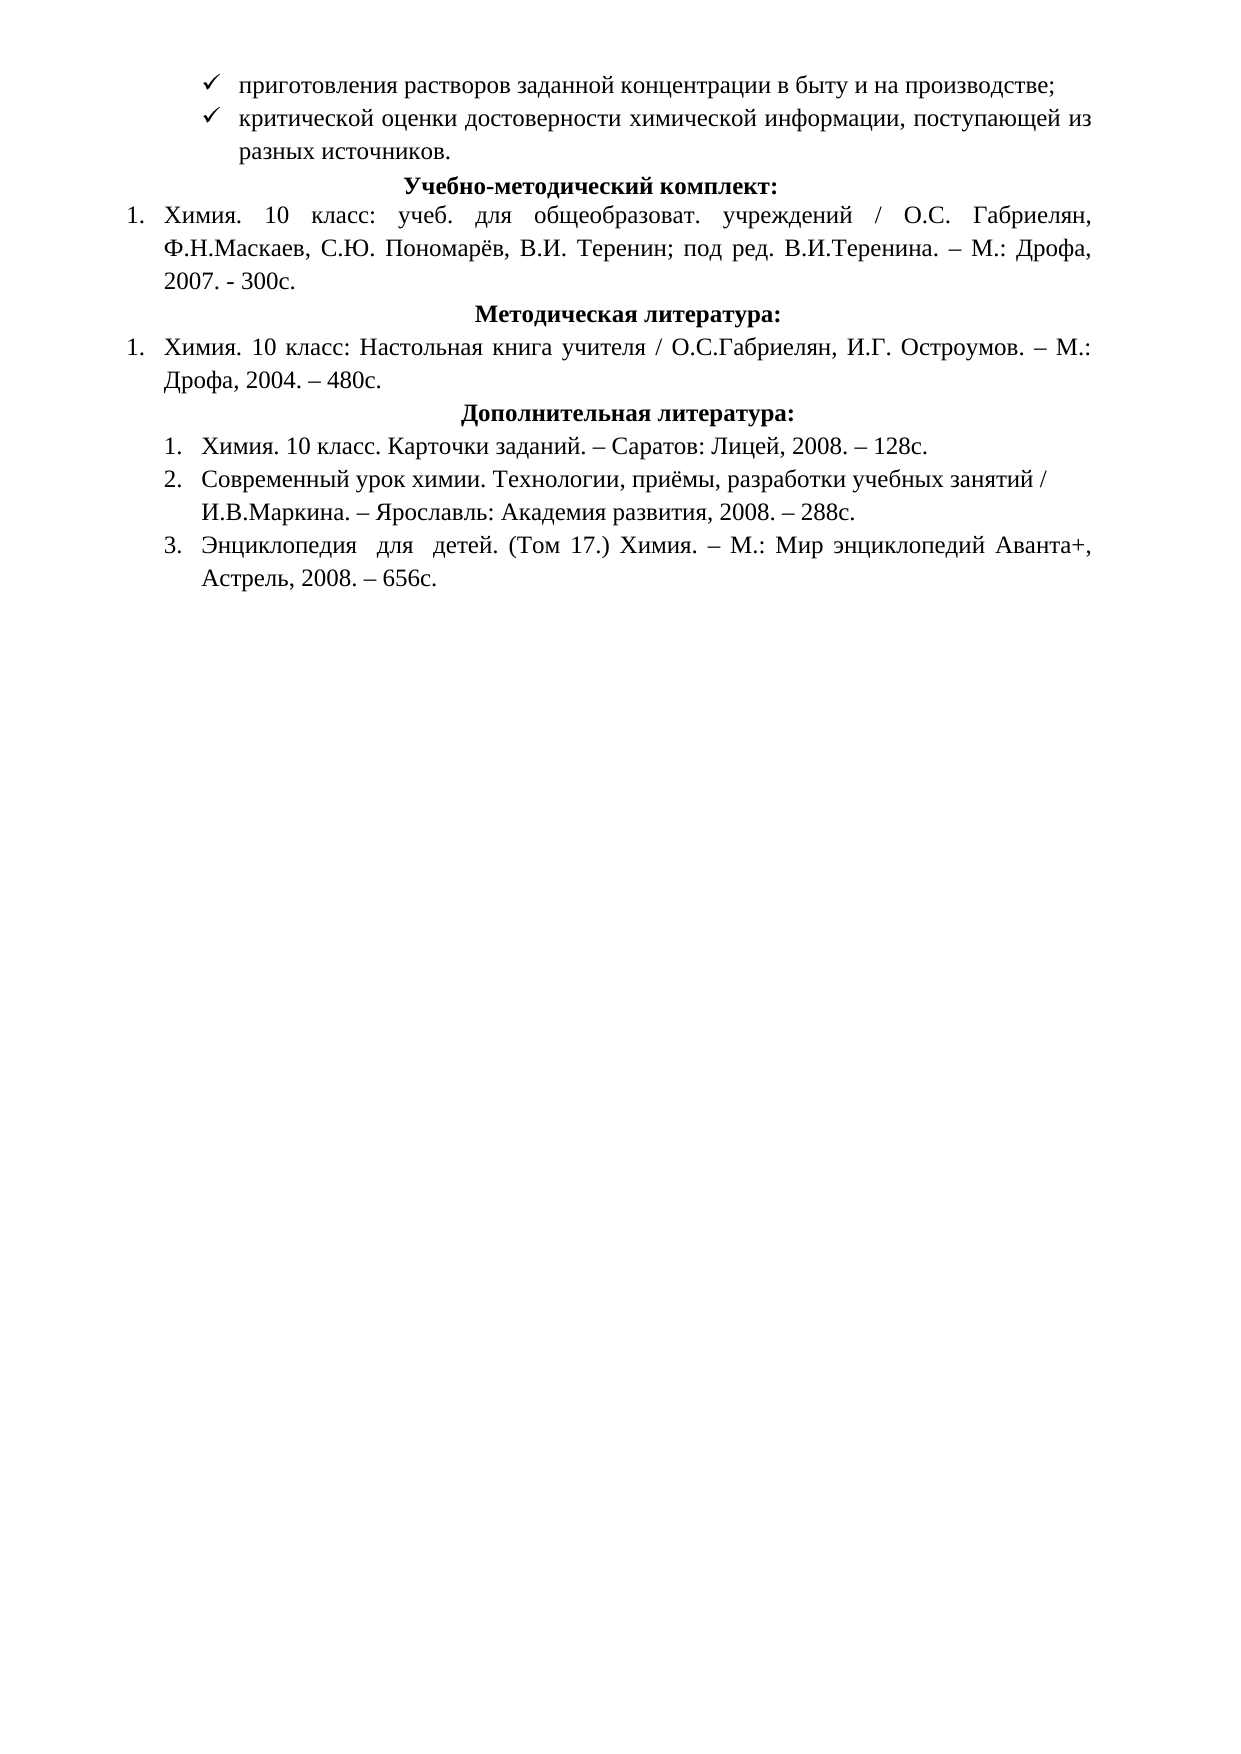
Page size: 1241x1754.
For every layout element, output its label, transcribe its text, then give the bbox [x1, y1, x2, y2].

list Методическая литература: [164, 299, 1092, 328]
list Химия. 10 класс. Карточки заданий. – Саратов: Лицей, 2008. – 128с. [164, 431, 1092, 460]
list Химия. 10 класс: Настольная книга учителя / О.С.Габриелян, И.Г. Остроумов. – М.: Дрофа, 2004. – 480с. [126, 332, 1092, 394]
list критической оценки достоверности химической информации, поступающей из разных источников. [201, 103, 1092, 165]
list Современный урок химии. Технологии, приёмы, разработки учебных занятий / И.В.Маркина. – Ярославль: Академия развития, 2008. – 288с. [164, 464, 1092, 526]
list Энциклопедия для детей. (Том 17.) Химия. – М.: Мир энциклопедий Аванта+, Астрель, 2008. – 656с. [164, 530, 1092, 592]
text Учебно-методический комплект: [89, 171, 1092, 200]
list Дополнительная литература: [164, 398, 1092, 427]
list Химия. 10 класс: учеб. для общеобразоват. учреждений / О.С. Габриелян, Ф.Н.Маскаев, С.Ю. Пономарёв, В.И. Теренин; под ред. В.И.Теренина. – М.: Дрофа, 2007. - 300с. [126, 200, 1092, 295]
list приготовления растворов заданной концентрации в быту и на производстве; [201, 70, 1092, 99]
